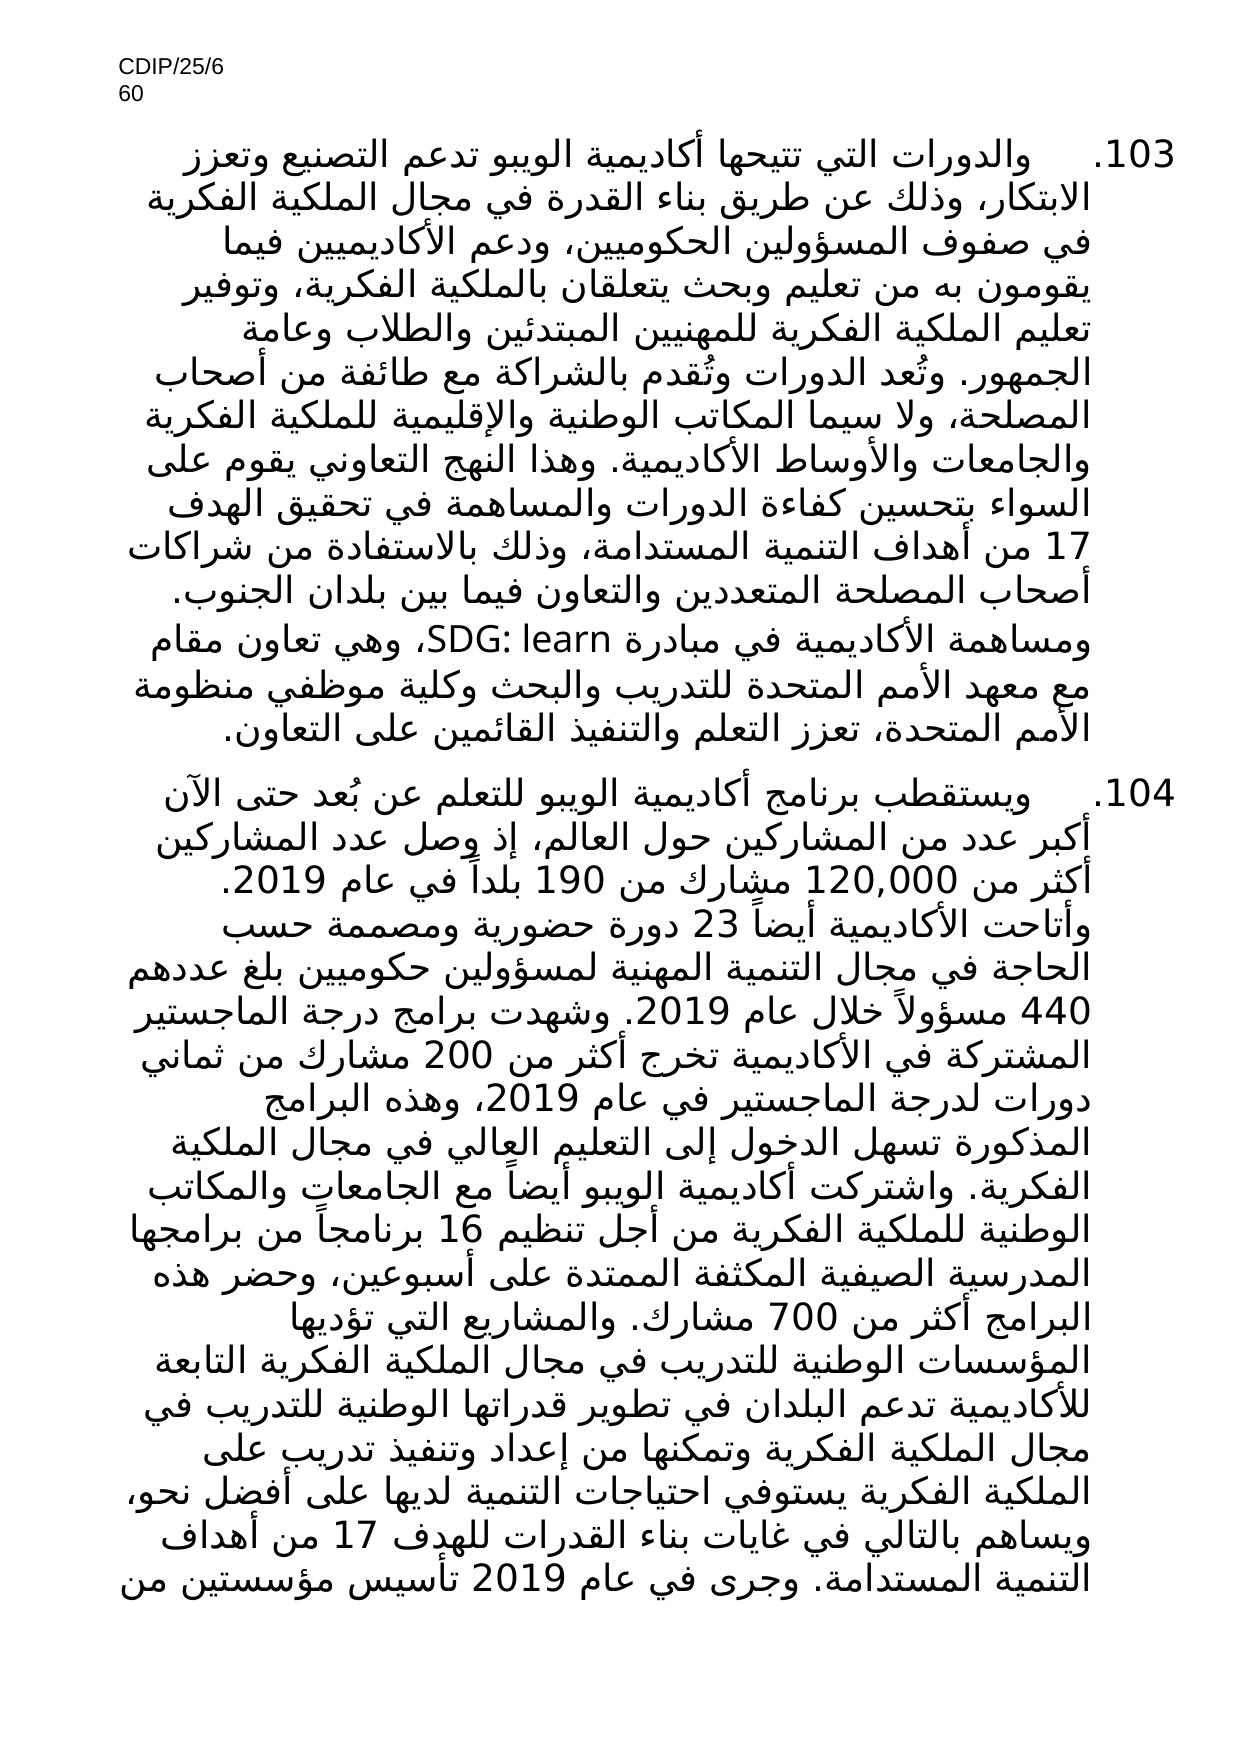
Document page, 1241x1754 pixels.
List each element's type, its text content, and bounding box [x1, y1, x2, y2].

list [118, 771, 1092, 1601]
list والدورات التي تتيحها أكاديمية الويبو تدعم التصنيع وتعزز الابتكار، وذلك عن طريق بناء القدرة في مجال الملكية الفكرية في صفوف المسؤولين الحكوميين، ودعم الأكاديميين فيما يقومون به من تعليم وبحث يتعلقان بالملكية الفكرية، وتوفير تعليم الملكية الفكرية للمهنيين المبتدئين والطلاب وعامة الجمهور. وتُعد الدورات وتُقدم بالشراكة مع طائفة من أصحاب المصلحة، ولا سيما المكاتب الوطنية والإقليمية للملكية الفكرية والجامعات والأوساط الأكاديمية. وهذا النهج التعاوني يقوم على السواء بتحسين كفاءة الدورات والمساهمة في تحقيق الهدف 17 من أهداف التنمية المستدامة، وذلك بالاستفادة من شراكات أصحاب المصلحة المتعددين والتعاون فيما بين بلدان الجنوب. ومساهمة الأكاديمية في مبادرة SDG: learn، وهي تعاون مقام مع معهد الأمم المتحدة للتدريب والبحث وكلية موظفي منظومة الأمم المتحدة، تعزز التعلم والتنفيذ القائمين على التعاون. [118, 132, 1092, 751]
